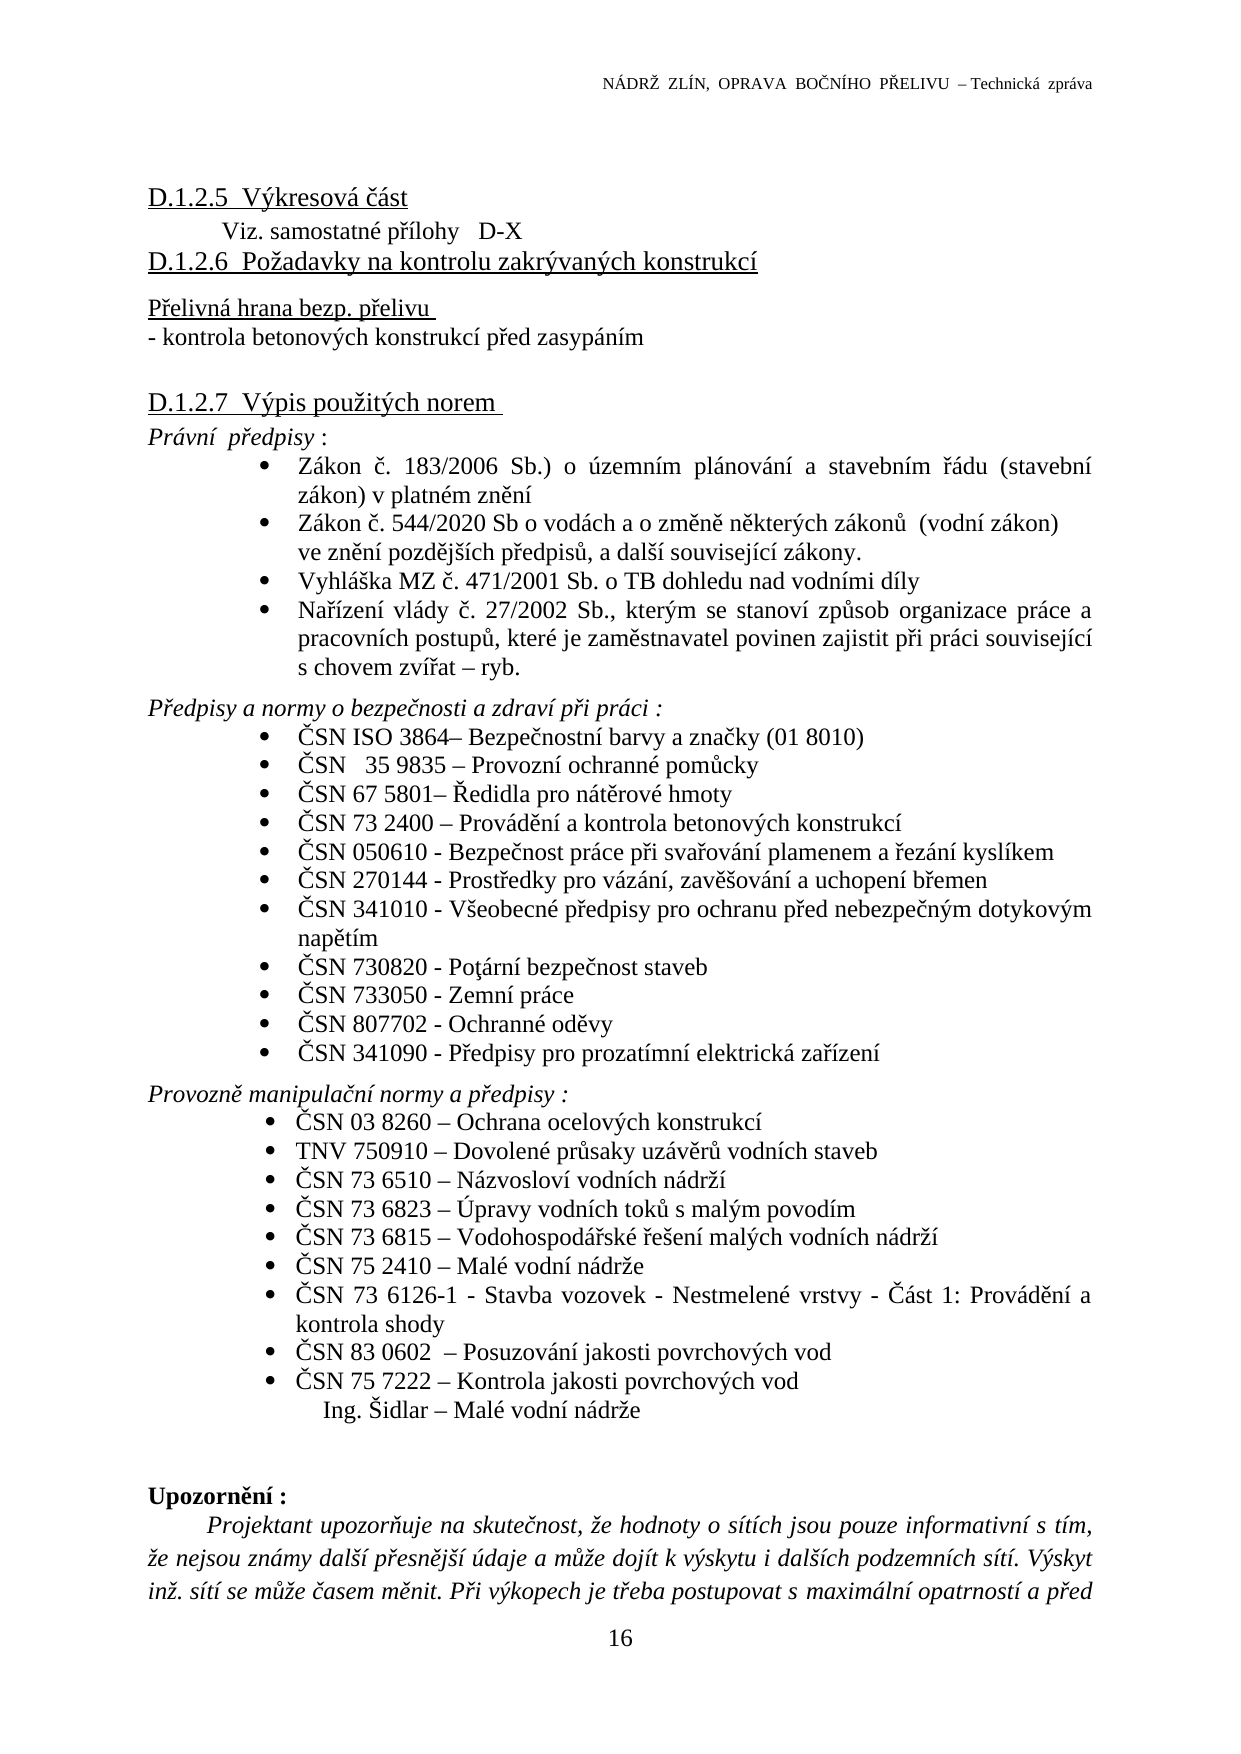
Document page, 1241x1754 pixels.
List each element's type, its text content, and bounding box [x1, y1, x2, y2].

list Zákon č. 183/2006 Sb.) o územním plánování a stavebním řádu (stavební zákon) v platném znění [260, 451, 1093, 508]
list ČSN 270144 - Prostředky pro vázání, zavěšování a uchopení břemen [260, 866, 1093, 894]
text Právní předpisy : [148, 422, 1093, 451]
text Předpisy a normy o bezpečnosti a zdraví při práci : [148, 693, 1093, 722]
list ČSN 730820 - Poţární bezpečnost staveb [260, 952, 1093, 981]
subtitle D.1.2.7 Výpis použitých norem [148, 387, 1093, 418]
list ČSN 73 6126-1 - Stavba vozovek - Nestmelené vrstvy - Část 1: Provádění a kontrola shody [266, 1280, 1093, 1337]
list Vyhláška MZ č. 471/2001 Sb. o TB dohledu nad vodními díly [260, 566, 1093, 595]
text Upozornění : [148, 1481, 1093, 1510]
list Nařízení vlády č. 27/2002 Sb., kterým se stanoví způsob organizace práce a pracovních postupů, které je zaměstnavatel povinen zajistit při práci související s chovem zvířat – ryb. [260, 595, 1093, 681]
list ČSN 67 5801– Ředidla pro nátěrové hmoty [260, 779, 1093, 808]
list ČSN 83 0602 – Posuzování jakosti povrchových vod [266, 1337, 1093, 1366]
text Přelivná hrana bezp. přelivu [148, 293, 1093, 322]
subtitle D.1.2.6 Požadavky na kontrolu zakrývaných konstrukcí [148, 245, 1093, 276]
list ČSN 73 6815 – Vodohospodářské řešení malých vodních nádrží [266, 1222, 1093, 1251]
text ve znění pozdějších předpisů, a další související zákony. [298, 537, 1093, 566]
list ČSN 733050 - Zemní práce [260, 981, 1093, 1009]
list ČSN 75 7222 – Kontrola jakosti povrchových vod [266, 1366, 1093, 1395]
list ČSN 73 6823 – Úpravy vodních toků s malým povodím [266, 1194, 1093, 1222]
list ČSN 35 9835 – Provozní ochranné pomůcky [260, 751, 1093, 779]
list ČSN 341010 - Všeobecné předpisy pro ochranu před nebezpečným dotykovým napětím [260, 894, 1093, 952]
list ČSN 75 2410 – Malé vodní nádrže [266, 1251, 1093, 1280]
list Ing. Šidlar – Malé vodní nádrže [148, 1395, 1093, 1424]
list ČSN 341090 - Předpisy pro prozatímní elektrická zařízení [260, 1038, 1093, 1067]
list TNV 750910 – Dovolené průsaky uzávěrů vodních staveb [266, 1136, 1093, 1165]
list ČSN 050610 - Bezpečnost práce při svařování plamenem a řezání kyslíkem [260, 837, 1093, 866]
list ČSN 73 6510 – Názvosloví vodních nádrží [266, 1165, 1093, 1194]
list ČSN 03 8260 – Ochrana ocelových konstrukcí [266, 1107, 1093, 1136]
text Viz. samostatné přílohy D-X [148, 216, 1093, 245]
list ČSN 73 2400 – Provádění a kontrola betonových konstrukcí [260, 808, 1093, 837]
text D.1.2.5 Výkresová část [148, 181, 1093, 212]
text Provozně manipulační normy a předpisy : [148, 1079, 1093, 1107]
text - kontrola betonových konstrukcí před zasypáním [148, 322, 1093, 351]
list ČSN ISO 3864– Bezpečnostní barvy a značky (01 8010) [260, 722, 1093, 751]
list ČSN 807702 - Ochranné oděvy [260, 1009, 1093, 1038]
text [148, 1510, 1093, 1605]
list Zákon č. 544/2020 Sb o vodách a o změně některých zákonů (vodní zákon) [260, 508, 1093, 537]
